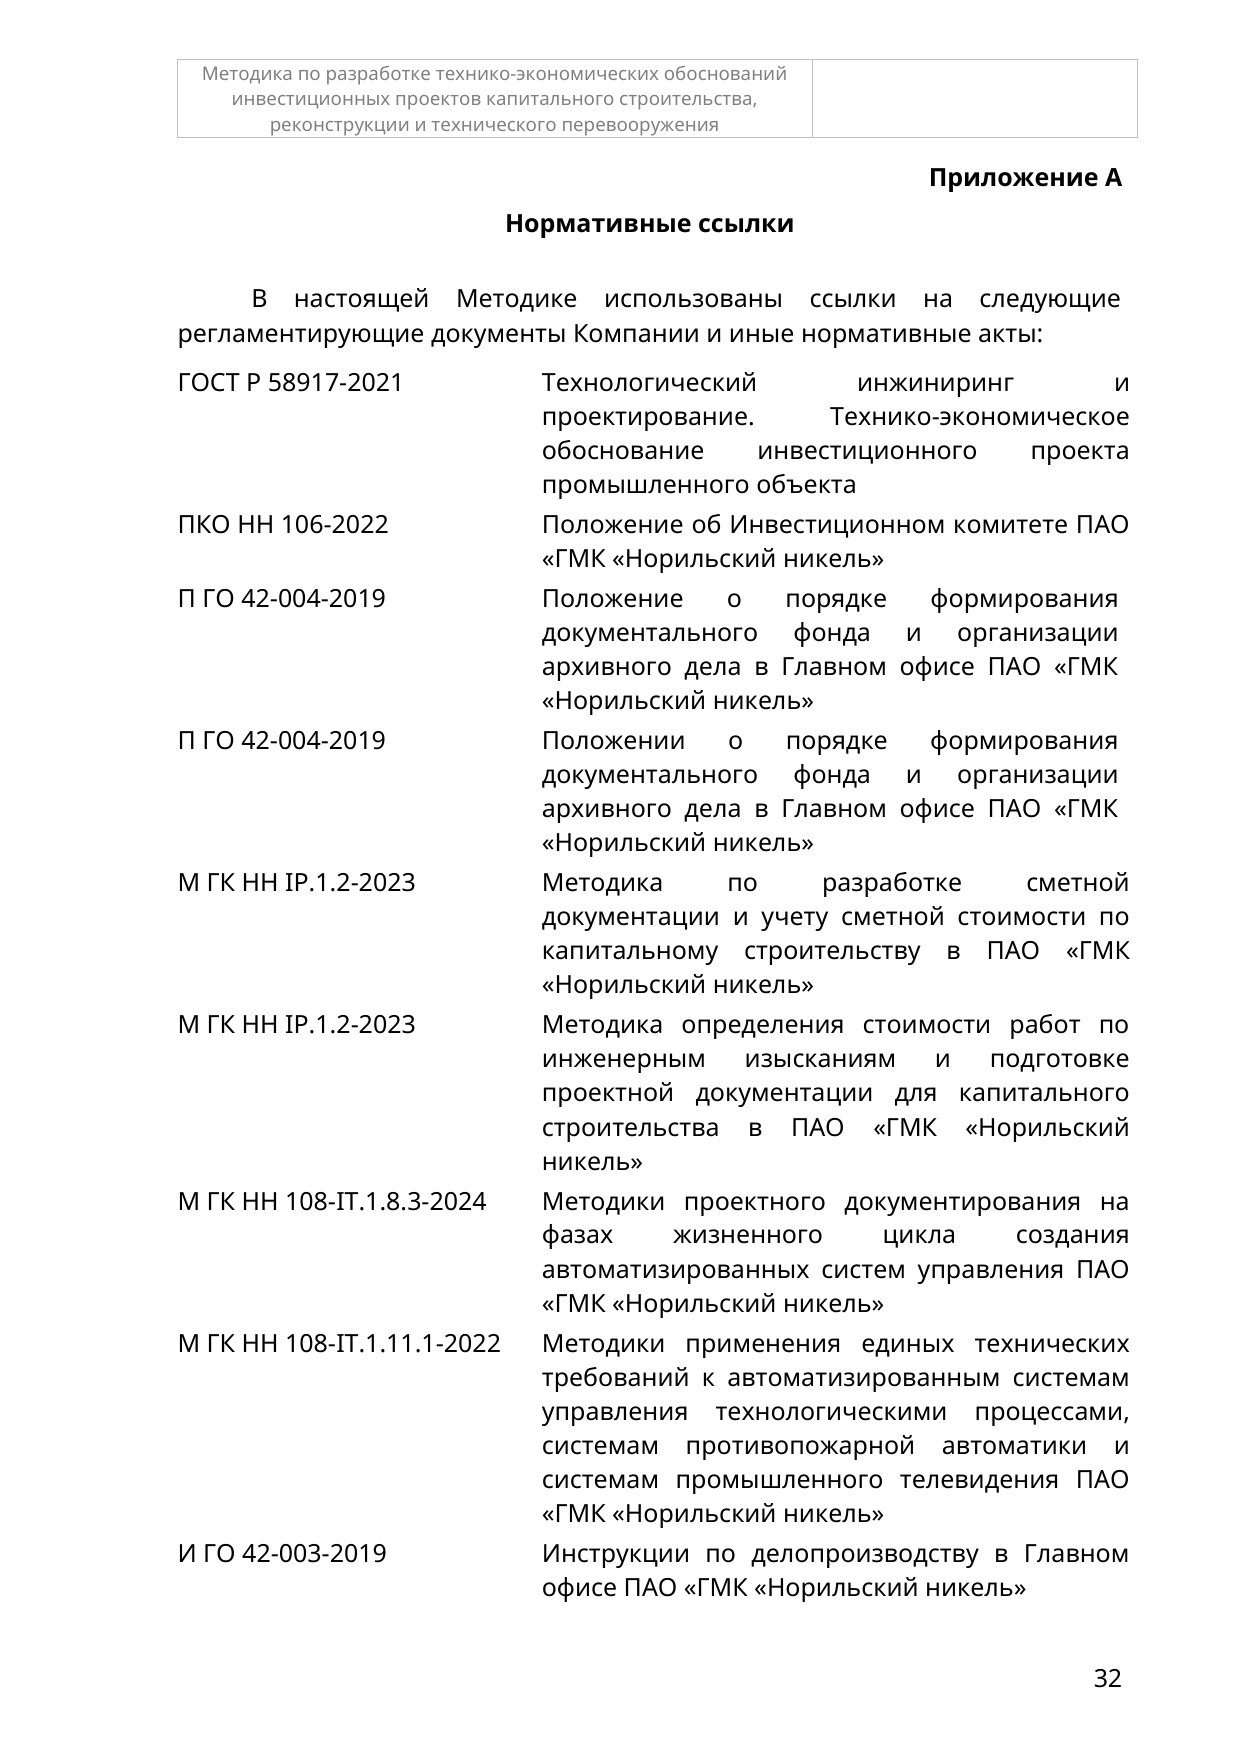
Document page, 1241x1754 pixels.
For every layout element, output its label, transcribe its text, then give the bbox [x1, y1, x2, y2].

table_header ГОСТ Р 58917-2021 [177, 362, 530, 504]
subtitle Нормативные ссылки [177, 206, 1122, 240]
subtitle Приложение А [177, 159, 1122, 193]
table_header Технологический инжиниринг и проектирование. Технико-экономическое обоснование инвестиционного проекта промышленного объекта [530, 362, 1130, 504]
table_cell Положение об Инвестиционном комитете ПАО «ГМК «Норильский никель» [530, 504, 1130, 578]
table_cell Методики применения единых технических требований к автоматизированным системам управления технологическими процессами, системам противопожарной автоматики и системам промышленного телевидения ПАО «ГМК «Норильский никель» [530, 1322, 1130, 1532]
table_cell Положение о порядке формирования документального фонда и организации архивного дела в Главном офисе ПАО «ГМК «Норильский никель» [530, 578, 1130, 720]
text В настоящей Методике использованы ссылки на следующие регламентирующие документы Компании и иные нормативные акты: [177, 281, 1122, 349]
table_cell М ГК НН 108-IT.1.11.1-2022 [177, 1322, 530, 1532]
table_cell Методика по разработке сметной документации и учету сметной стоимости по капитальному строительству в ПАО «ГМК «Норильский никель» [530, 862, 1130, 1004]
table_cell Методика определения стоимости работ по инженерным изысканиям и подготовке проектной документации для капитального строительства в ПАО «ГМК «Норильский никель» [530, 1004, 1130, 1180]
table_cell И ГО 42-003-2019 [177, 1533, 530, 1606]
table_cell Методики проектного документирования на фазах жизненного цикла создания автоматизированных систем управления ПАО «ГМК «Норильский никель» [530, 1180, 1130, 1322]
table_cell П ГО 42-004-2019 [177, 720, 530, 862]
table_cell М ГК НН IP.1.2-2023 [177, 1004, 530, 1180]
table_cell Положении о порядке формирования документального фонда и организации архивного дела в Главном офисе ПАО «ГМК «Норильский никель» [530, 720, 1130, 862]
table_cell ПКО НН 106-2022 [177, 504, 530, 578]
table_cell Инструкции по делопроизводству в Главном офисе ПАО «ГМК «Норильский никель» [530, 1533, 1130, 1606]
table_cell М ГК НН IP.1.2-2023 [177, 862, 530, 1004]
table_cell П ГО 42-004-2019 [177, 578, 530, 720]
table_cell М ГК НН 108-IT.1.8.3-2024 [177, 1180, 530, 1322]
